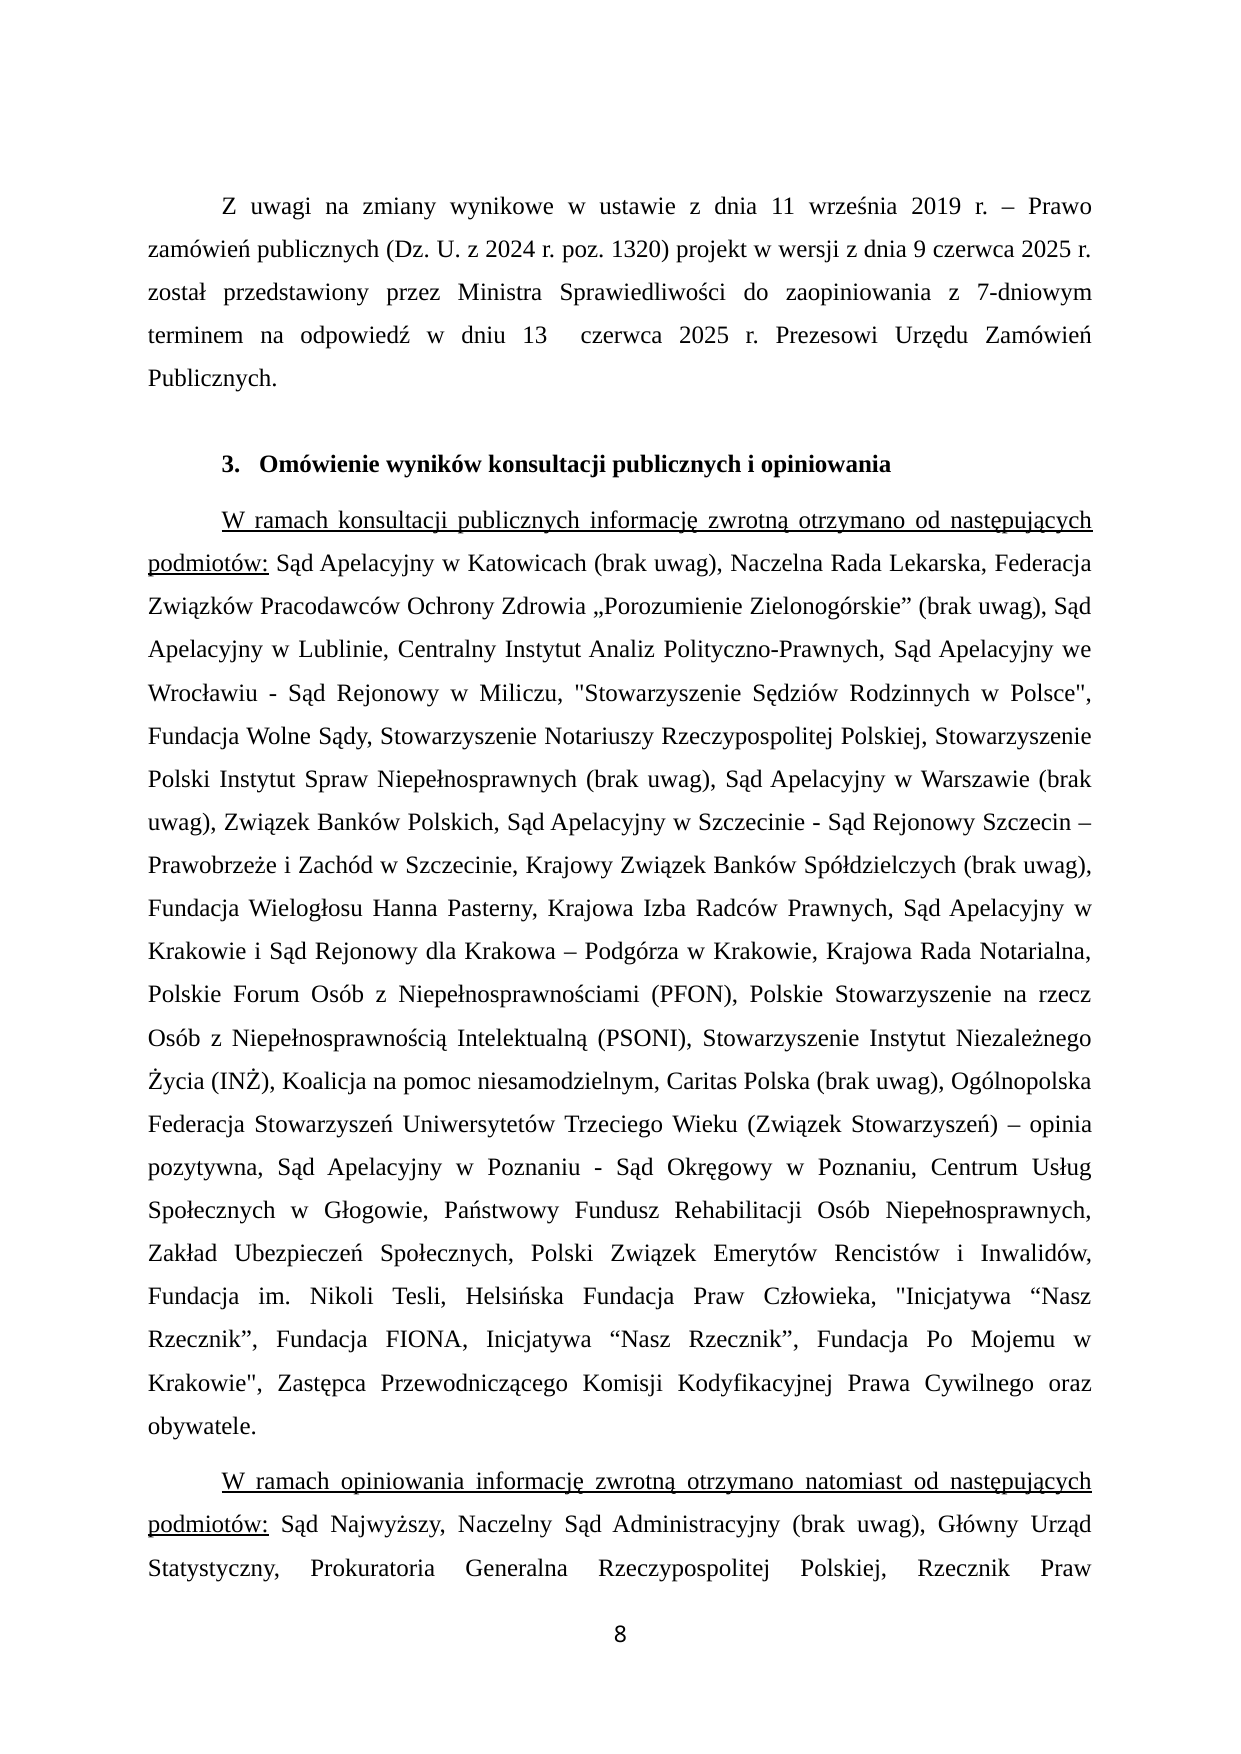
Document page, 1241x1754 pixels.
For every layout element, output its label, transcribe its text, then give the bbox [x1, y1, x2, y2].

list Omówienie wyników konsultacji publicznych i opiniowania [221, 449, 1093, 478]
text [148, 1466, 1093, 1581]
text Z uwagi na zmiany wynikowe w ustawie z dnia 11 września 2019 r. – Prawo zamówień publicznych (Dz. U. z 2024 r. poz. 1320) projekt w wersji z dnia 9 czerwca 2025 r. został przedstawiony przez Ministra Sprawiedliwości do zaopiniowania z 7-dniowym terminem na odpowiedź w dniu 13 czerwca 2025 r. Prezesowi Urzędu Zamówień Publicznych. [148, 191, 1093, 392]
text W ramach konsultacji publicznych informację zwrotną otrzymano od następujących podmiotów: Sąd Apelacyjny w Katowicach (brak uwag), Naczelna Rada Lekarska, Federacja Związków Pracodawców Ochrony Zdrowia „Porozumienie Zielonogórskie” (brak uwag), Sąd Apelacyjny w Lublinie, Centralny Instytut Analiz Polityczno-Prawnych, Sąd Apelacyjny we Wrocławiu - Sąd Rejonowy w Miliczu, "Stowarzyszenie Sędziów Rodzinnych w Polsce", Fundacja Wolne Sądy, Stowarzyszenie Notariuszy Rzeczypospolitej Polskiej, Stowarzyszenie Polski Instytut Spraw Niepełnosprawnych (brak uwag), Sąd Apelacyjny w Warszawie (brak uwag), Związek Banków Polskich, Sąd Apelacyjny w Szczecinie - Sąd Rejonowy Szczecin – Prawobrzeże i Zachód w Szczecinie, Krajowy Związek Banków Spółdzielczych (brak uwag), Fundacja Wielogłosu Hanna Pasterny, Krajowa Izba Radców Prawnych, Sąd Apelacyjny w Krakowie i Sąd Rejonowy dla Krakowa – Podgórza w Krakowie, Krajowa Rada Notarialna, Polskie Forum Osób z Niepełnosprawnościami (PFON), Polskie Stowarzyszenie na rzecz Osób z Niepełnosprawnością Intelektualną (PSONI), Stowarzyszenie Instytut Niezależnego Życia (INŻ), Koalicja na pomoc niesamodzielnym, Caritas Polska (brak uwag), Ogólnopolska Federacja Stowarzyszeń Uniwersytetów Trzeciego Wieku (Związek Stowarzyszeń) – opinia pozytywna, Sąd Apelacyjny w Poznaniu - Sąd Okręgowy w Poznaniu, Centrum Usług Społecznych w Głogowie, Państwowy Fundusz Rehabilitacji Osób Niepełnosprawnych, Zakład Ubezpieczeń Społecznych, Polski Związek Emerytów Rencistów i Inwalidów, Fundacja im. Nikoli Tesli, Helsińska Fundacja Praw Człowieka, "Inicjatywa “Nasz Rzecznik”, Fundacja FIONA, Inicjatywa “Nasz Rzecznik”, Fundacja Po Mojemu w Krakowie", Zastępca Przewodniczącego Komisji Kodyfikacyjnej Prawa Cywilnego oraz obywatele. [148, 505, 1093, 1439]
